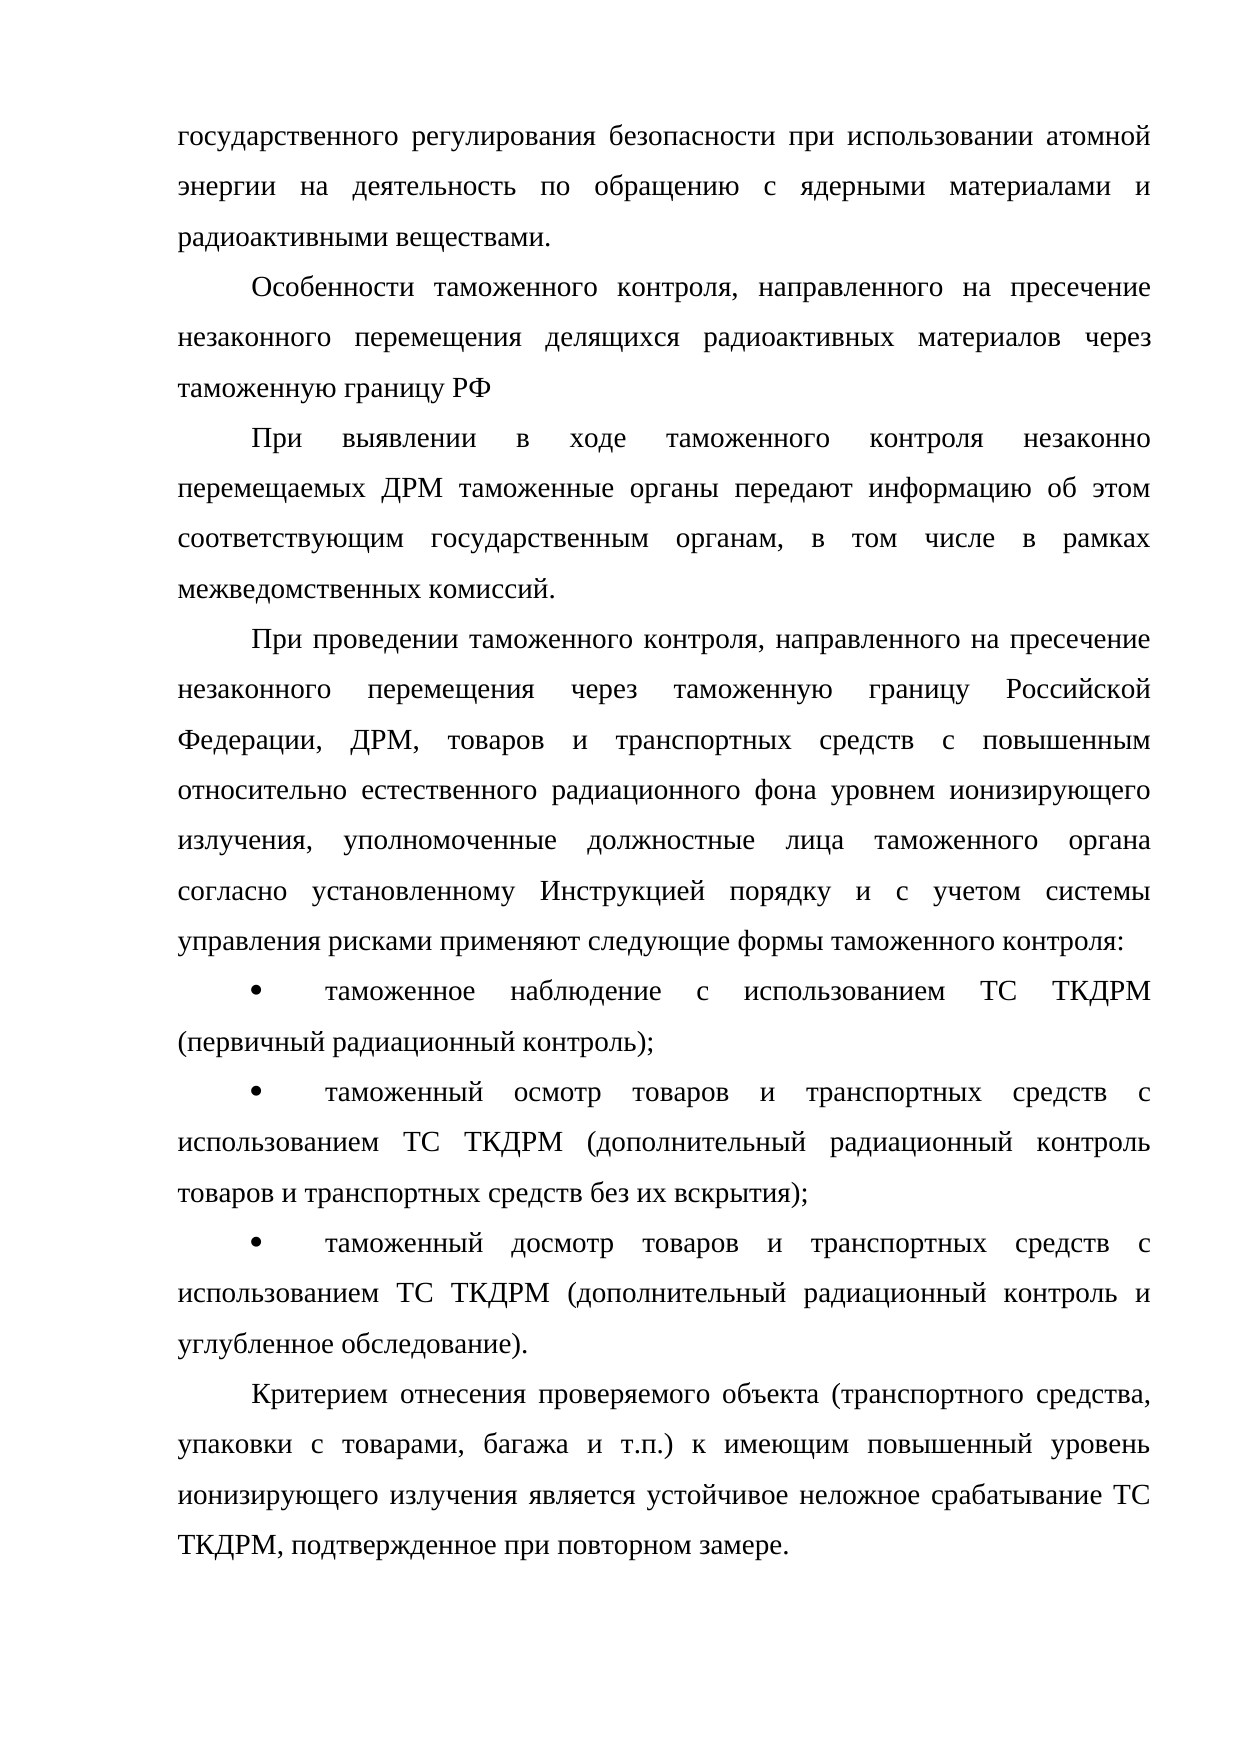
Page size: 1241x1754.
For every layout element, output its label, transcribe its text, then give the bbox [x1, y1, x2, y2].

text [177, 118, 1152, 252]
text Особенности таможенного контроля, направленного на пресечение незаконного перемещения делящихся радиоактивных материалов через таможенную границу РФ [177, 269, 1152, 403]
list таможенное наблюдение с использованием ТС ТКДРМ (первичный радиационный контроль); [177, 973, 1152, 1057]
list таможенный осмотр товаров и транспортных средств с использованием ТС ТКДРМ (дополнительный радиационный контроль товаров и транспортных средств без их вскрытия); [177, 1074, 1152, 1208]
text Критерием отнесения проверяемого объекта (транспортного средства, упаковки с товарами, багажа и т.п.) к имеющим повышенный уровень ионизирующего излучения является устойчивое неложное срабатывание ТС ТКДРМ, подтвержденное при повторном замере. [177, 1376, 1152, 1561]
text При выявлении в ходе таможенного контроля незаконно перемещаемых ДРМ таможенные органы передают информацию об этом соответствующим государственным органам, в том числе в рамках межведомственных комиссий. [177, 420, 1152, 604]
text При проведении таможенного контроля, направленного на пресечение незаконного перемещения через таможенную границу Российской Федерации, ДРМ, товаров и транспортных средств с повышенным относительно естественного радиационного фона уровнем ионизирующего излучения, уполномоченные должностные лица таможенного органа согласно установленному Инструкцией порядку и с учетом системы управления рисками применяют следующие формы таможенного контроля: [177, 621, 1152, 957]
list таможенный досмотр товаров и транспортных средств с использованием ТС ТКДРМ (дополнительный радиационный контроль и углубленное обследование). [177, 1225, 1152, 1359]
